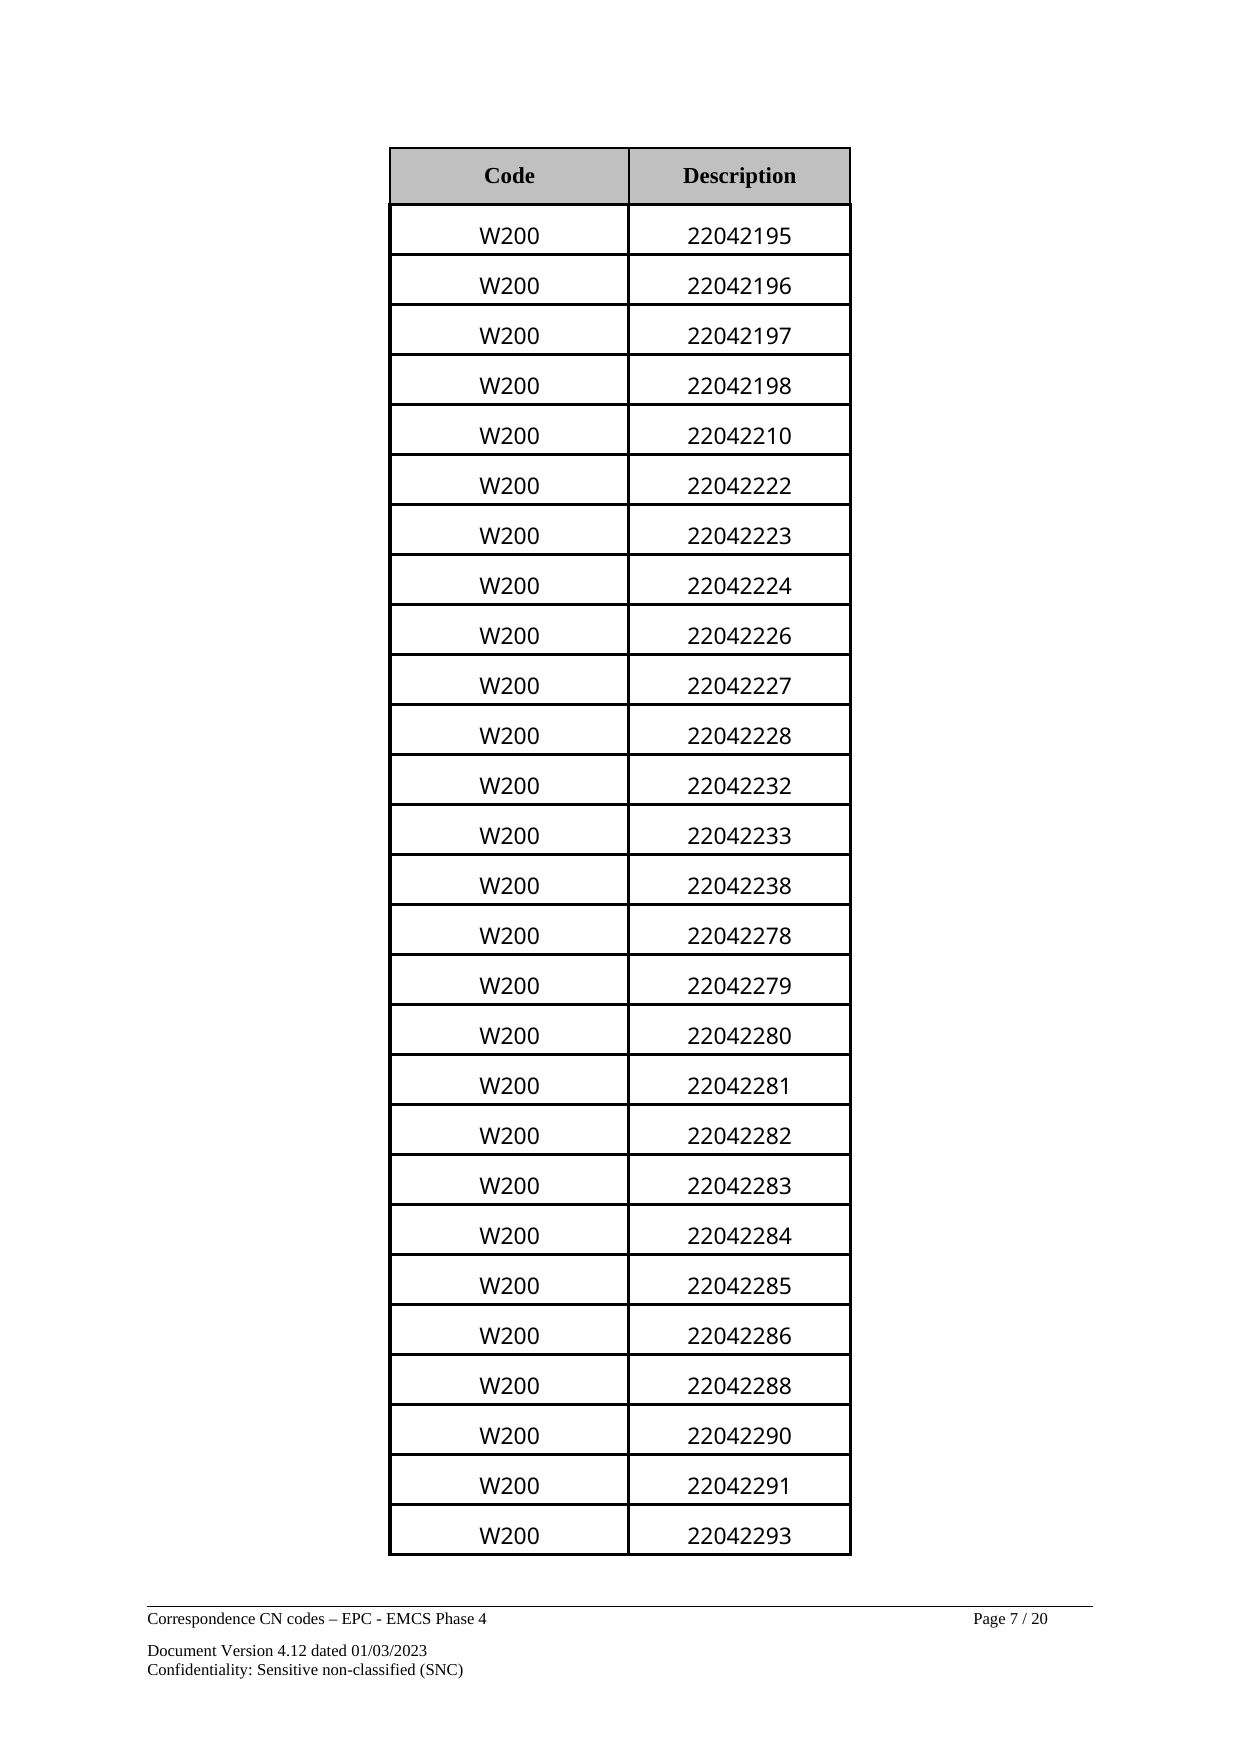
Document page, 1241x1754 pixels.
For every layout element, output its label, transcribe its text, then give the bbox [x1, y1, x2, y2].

table_cell 22042195 [630, 206, 849, 253]
table_cell 22042285 [630, 1256, 849, 1303]
table_cell 22042226 [630, 606, 849, 653]
table_cell W200 [392, 306, 627, 353]
table_cell W200 [392, 1406, 627, 1453]
table_cell 22042228 [630, 706, 849, 753]
table_cell W200 [392, 606, 627, 653]
table_cell W200 [392, 1256, 627, 1303]
table_header Code [391, 149, 628, 203]
table_cell 22042281 [630, 1056, 849, 1103]
table_cell 22042278 [630, 906, 849, 953]
table_cell W200 [392, 1006, 627, 1053]
table_cell 22042224 [630, 556, 849, 603]
table_cell 22042280 [630, 1006, 849, 1053]
table_cell W200 [392, 856, 627, 903]
table_cell W200 [392, 756, 627, 803]
table_cell 22042284 [630, 1206, 849, 1253]
table_header Description [630, 149, 849, 203]
table_cell W200 [392, 556, 627, 603]
table_cell 22042290 [630, 1406, 849, 1453]
table_cell W200 [392, 1206, 627, 1253]
table_cell 22042293 [630, 1506, 849, 1553]
table_cell W200 [392, 806, 627, 853]
table_cell 22042288 [630, 1356, 849, 1403]
table_cell 22042279 [630, 956, 849, 1003]
table_cell W200 [392, 1106, 627, 1153]
table_cell 22042227 [630, 656, 849, 703]
table_cell W200 [392, 1456, 627, 1503]
table_cell 22042233 [630, 806, 849, 853]
table_cell 22042210 [630, 406, 849, 453]
table_cell W200 [392, 706, 627, 753]
table_cell 22042238 [630, 856, 849, 903]
table_cell 22042291 [630, 1456, 849, 1503]
table_cell 22042232 [630, 756, 849, 803]
table_cell 22042198 [630, 356, 849, 403]
table_cell W200 [392, 1156, 627, 1203]
table_cell W200 [392, 406, 627, 453]
table_cell 22042282 [630, 1106, 849, 1153]
table_cell 22042222 [630, 456, 849, 503]
table_cell W200 [392, 956, 627, 1003]
table_cell W200 [392, 356, 627, 403]
table_cell W200 [392, 256, 627, 303]
table_cell 22042197 [630, 306, 849, 353]
table_cell 22042196 [630, 256, 849, 303]
table_cell W200 [392, 1056, 627, 1103]
table_cell 22042283 [630, 1156, 849, 1203]
table_cell W200 [392, 1506, 627, 1553]
table_cell W200 [392, 1306, 627, 1353]
table_cell W200 [392, 656, 627, 703]
table_cell W200 [392, 1356, 627, 1403]
table_cell 22042286 [630, 1306, 849, 1353]
table_cell W200 [392, 456, 627, 503]
table_cell W200 [392, 506, 627, 553]
table_cell W200 [392, 206, 627, 253]
table_cell W200 [392, 906, 627, 953]
table_cell 22042223 [630, 506, 849, 553]
